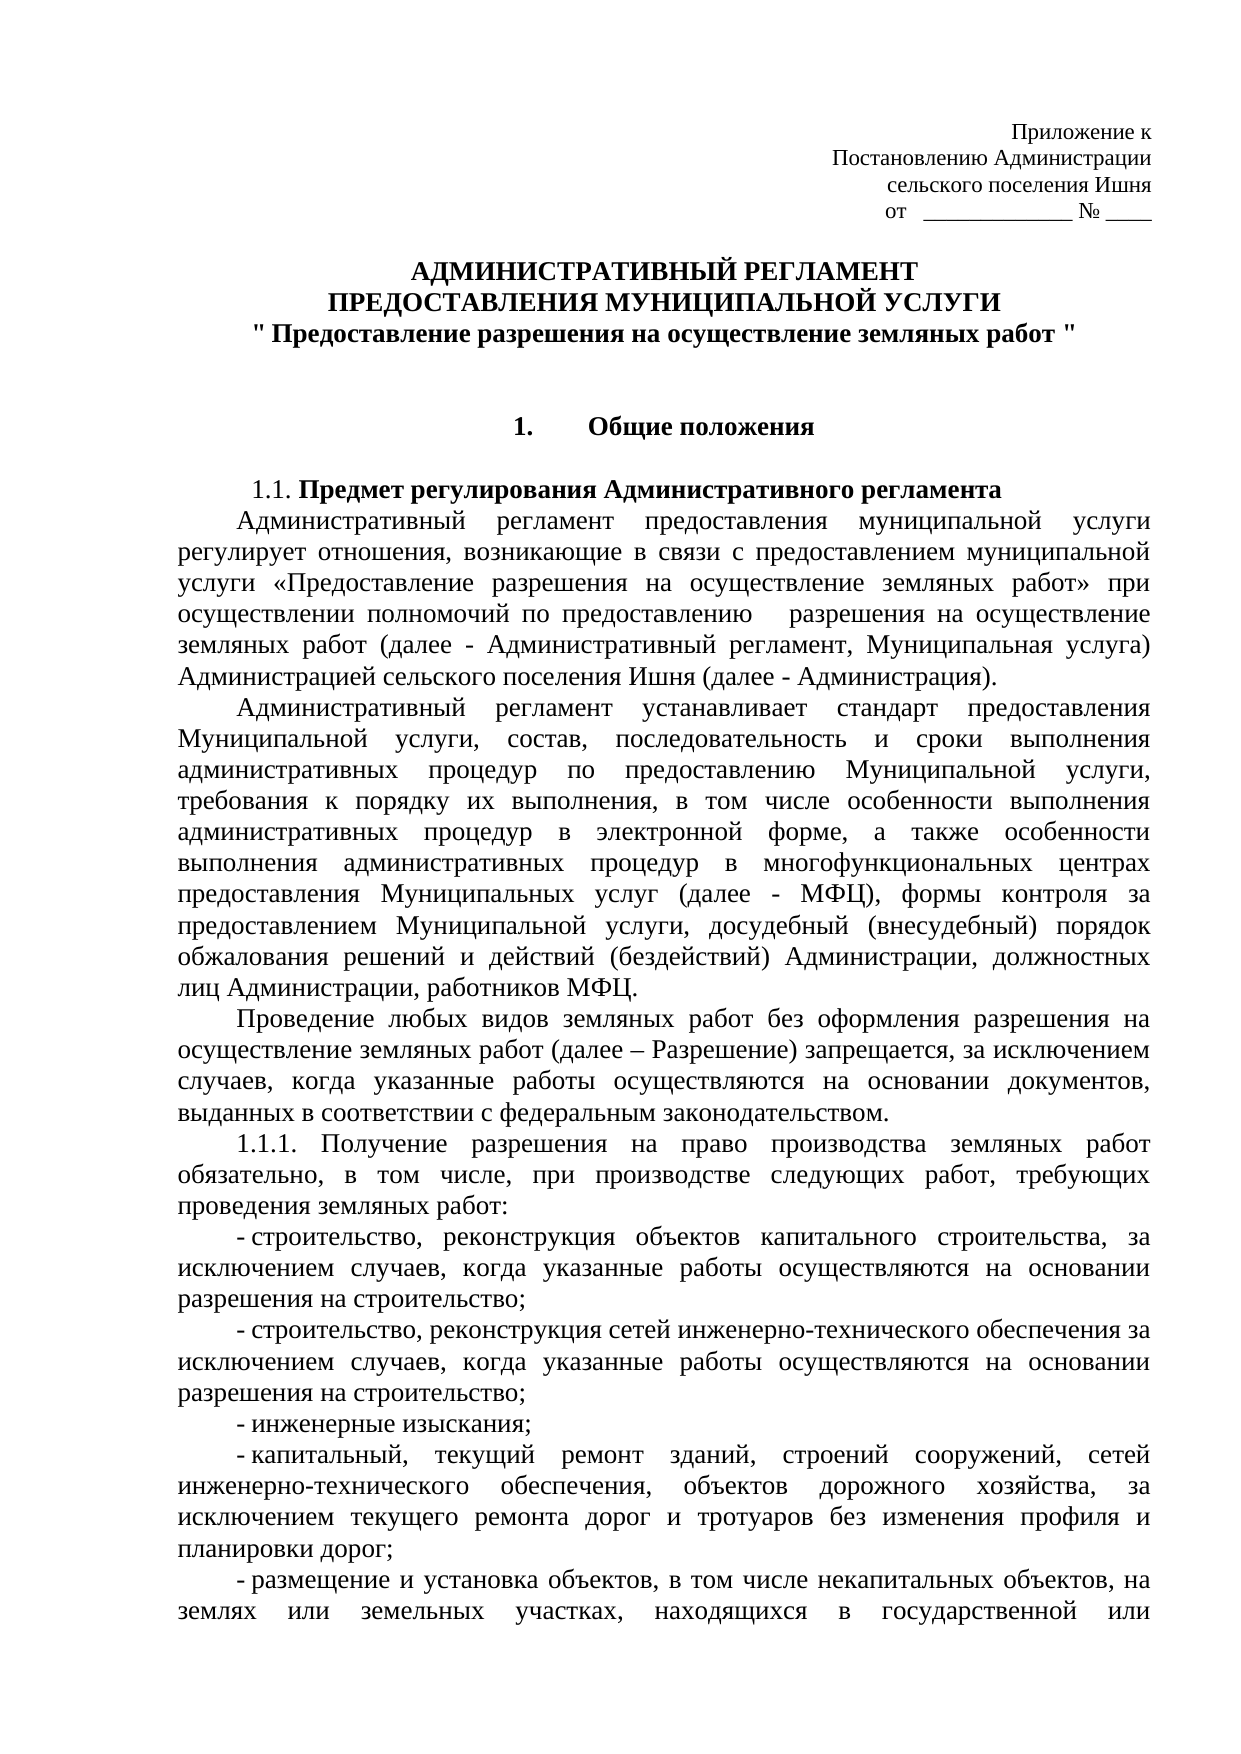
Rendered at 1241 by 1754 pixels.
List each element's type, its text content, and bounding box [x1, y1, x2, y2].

text ПРЕДОСТАВЛЕНИЯ МУНИЦИПАЛЬНОЙ УСЛУГИ [177, 286, 1152, 317]
text Приложение к [177, 118, 1152, 144]
text Постановлению Администрации [723, 144, 1152, 171]
text АДМИНИСТРАТИВНЫЙ РЕГЛАМЕНТ [177, 255, 1152, 286]
list Проведение любых видов земляных работ без оформления разрешения на осуществление земляных работ (далее – Разрешение) запрещается, за исключением случаев, когда указанные работы осуществляются на основании документов, выданных в соответствии с федеральным законодательством. [177, 1002, 1152, 1127]
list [177, 1563, 1152, 1625]
list Административный регламент предоставления муниципальной услуги регулирует отношения, возникающие в связи с предоставлением муниципальной услуги «Предоставление разрешения на осуществление земляных работ» при осуществлении полномочий по предоставлению разрешения на осуществление земляных работ (далее - Административный регламент, Муниципальная услуга) Администрацией сельского поселения Ишня (далее - Администрация). [177, 504, 1152, 691]
text " Предоставление разрешения на осуществление земляных работ " [177, 317, 1152, 348]
list Общие положения [176, 410, 1152, 442]
list - строительство, реконструкция объектов капитального строительства, за исключением случаев, когда указанные работы осуществляются на основании разрешения на строительство; [177, 1220, 1152, 1314]
text от _____________ № ____ [177, 197, 1152, 223]
list - капитальный, текущий ремонт зданий, строений сооружений, сетей инженерно-технического обеспечения, объектов дорожного хозяйства, за исключением текущего ремонта дорог и тротуаров без изменения профиля и планировки дорог; [177, 1438, 1152, 1563]
list 1.1.1. Получение разрешения на право производства земляных работ обязательно, в том числе, при производстве следующих работ, требующих проведения земляных работ: [177, 1127, 1152, 1220]
text сельского поселения Ишня [723, 171, 1152, 197]
list - строительство, реконструкция сетей инженерно-технического обеспечения за исключением случаев, когда указанные работы осуществляются на основании разрешения на строительство; [177, 1314, 1152, 1407]
list 1.1. Предмет регулирования Административного регламента [177, 473, 1152, 504]
list - инженерные изыскания; [177, 1407, 1152, 1438]
list Административный регламент устанавливает стандарт предоставления Муниципальной услуги, состав, последовательность и сроки выполнения административных процедур по предоставлению Муниципальной услуги, требования к порядку их выполнения, в том числе особенности выполнения административных процедур в электронной форме, а также особенности выполнения административных процедур в многофункциональных центрах предоставления Муниципальных услуг (далее - МФЦ), формы контроля за предоставлением Муниципальной услуги, досудебный (внесудебный) порядок обжалования решений и действий (бездействий) Администрации, должностных лиц Администрации, работников МФЦ. [177, 691, 1152, 1002]
